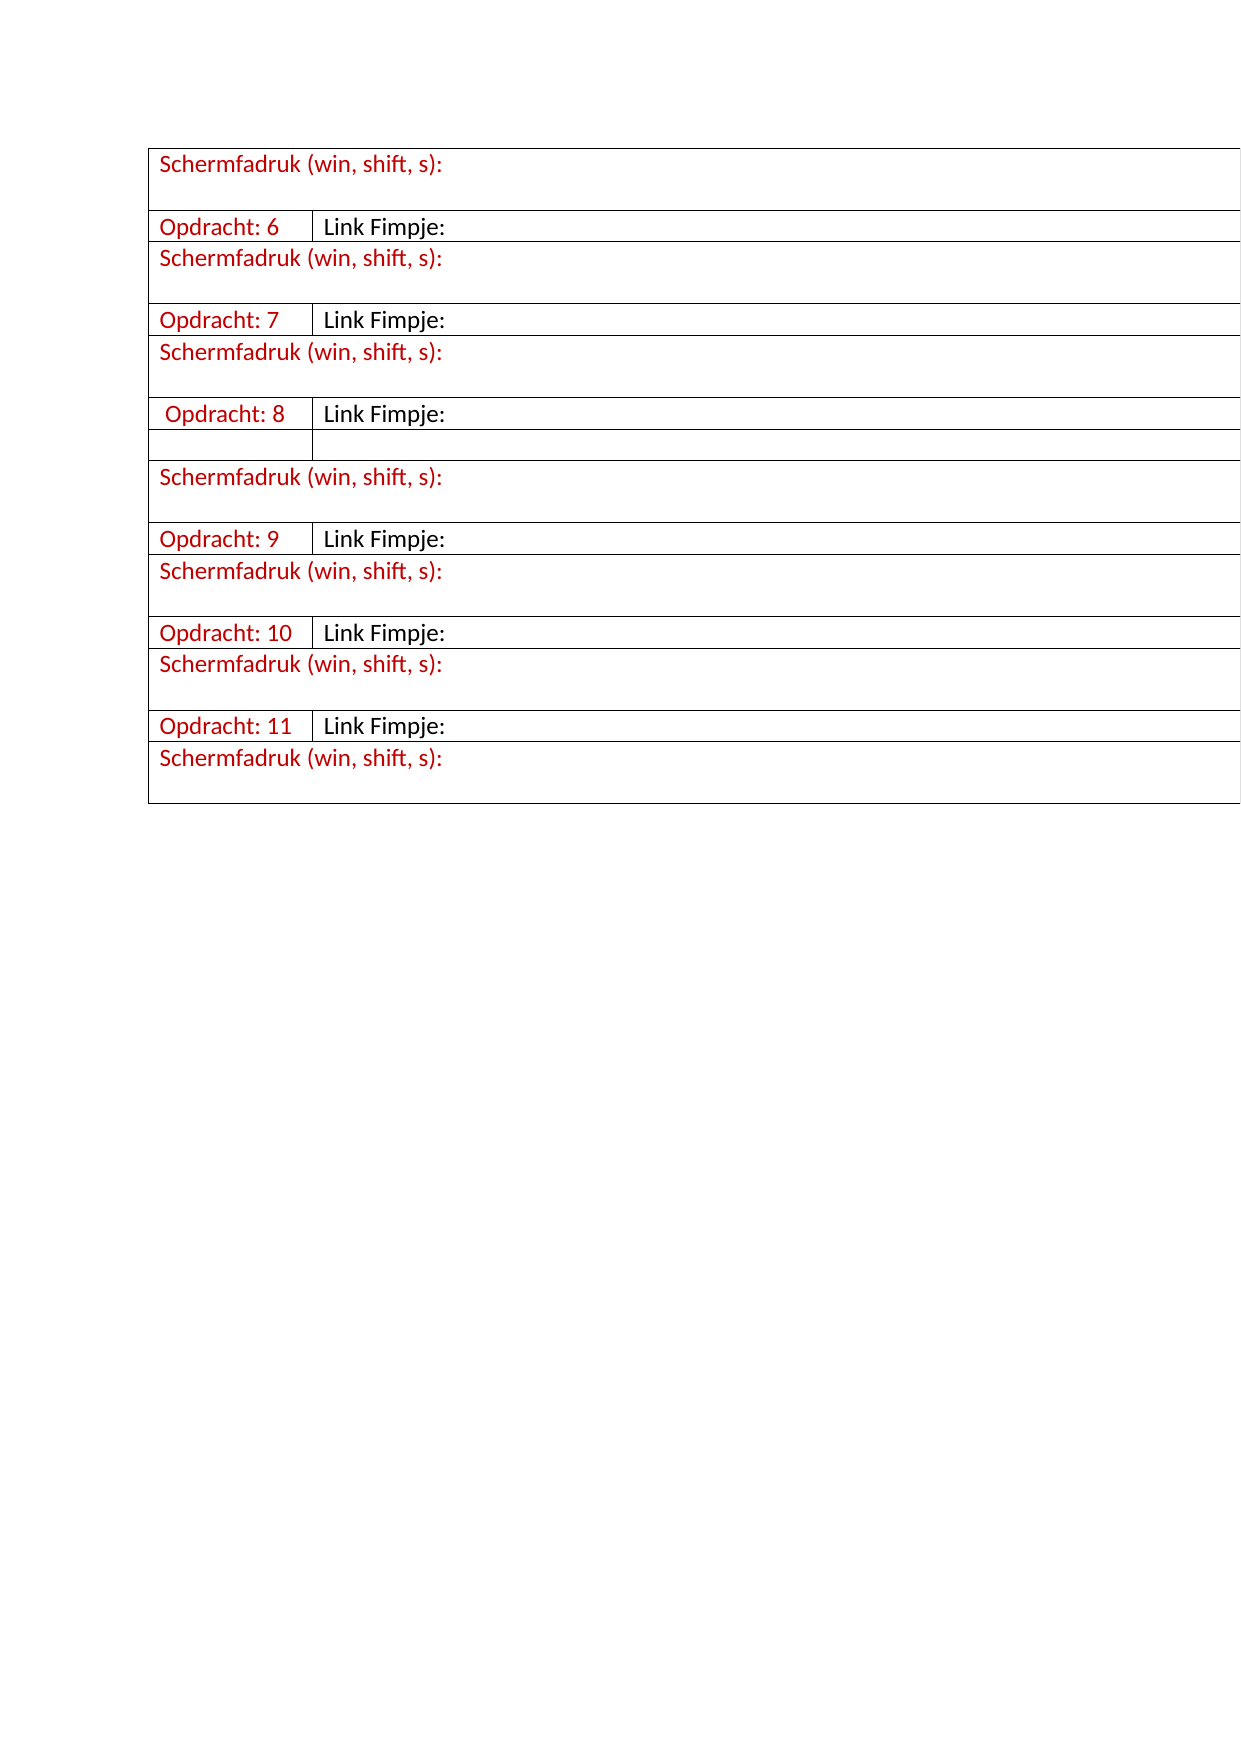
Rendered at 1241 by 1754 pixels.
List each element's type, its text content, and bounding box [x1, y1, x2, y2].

table_cell Opdracht: 7 [149, 304, 312, 335]
table_cell Opdracht: 6 [149, 211, 312, 241]
table_cell Opdracht: 8 [149, 398, 312, 428]
table_cell Opdracht: 9 [149, 523, 312, 554]
table_cell [313, 430, 1240, 460]
table_cell Link Fimpje: [313, 398, 1240, 428]
table_cell Link Fimpje: [313, 711, 1240, 741]
table_cell Schermfadruk (win, shift, s): [149, 149, 1240, 210]
table_cell Schermfadruk (win, shift, s): [149, 555, 1240, 616]
table_cell Link Fimpje: [313, 523, 1240, 554]
table_cell Link Fimpje: [313, 304, 1240, 335]
table_cell Link Fimpje: [313, 211, 1240, 241]
table_cell Opdracht: 10 [149, 617, 312, 647]
table_cell Schermfadruk (win, shift, s): [149, 242, 1240, 303]
table_cell Schermfadruk (win, shift, s): [149, 336, 1240, 397]
table_cell Opdracht: 11 [149, 711, 312, 741]
table_cell Schermfadruk (win, shift, s): [149, 461, 1240, 522]
table_cell Link Fimpje: [313, 617, 1240, 647]
table_cell [149, 430, 312, 460]
table_cell Schermfadruk (win, shift, s): [149, 742, 1240, 803]
table_cell Schermfadruk (win, shift, s): [149, 649, 1240, 709]
